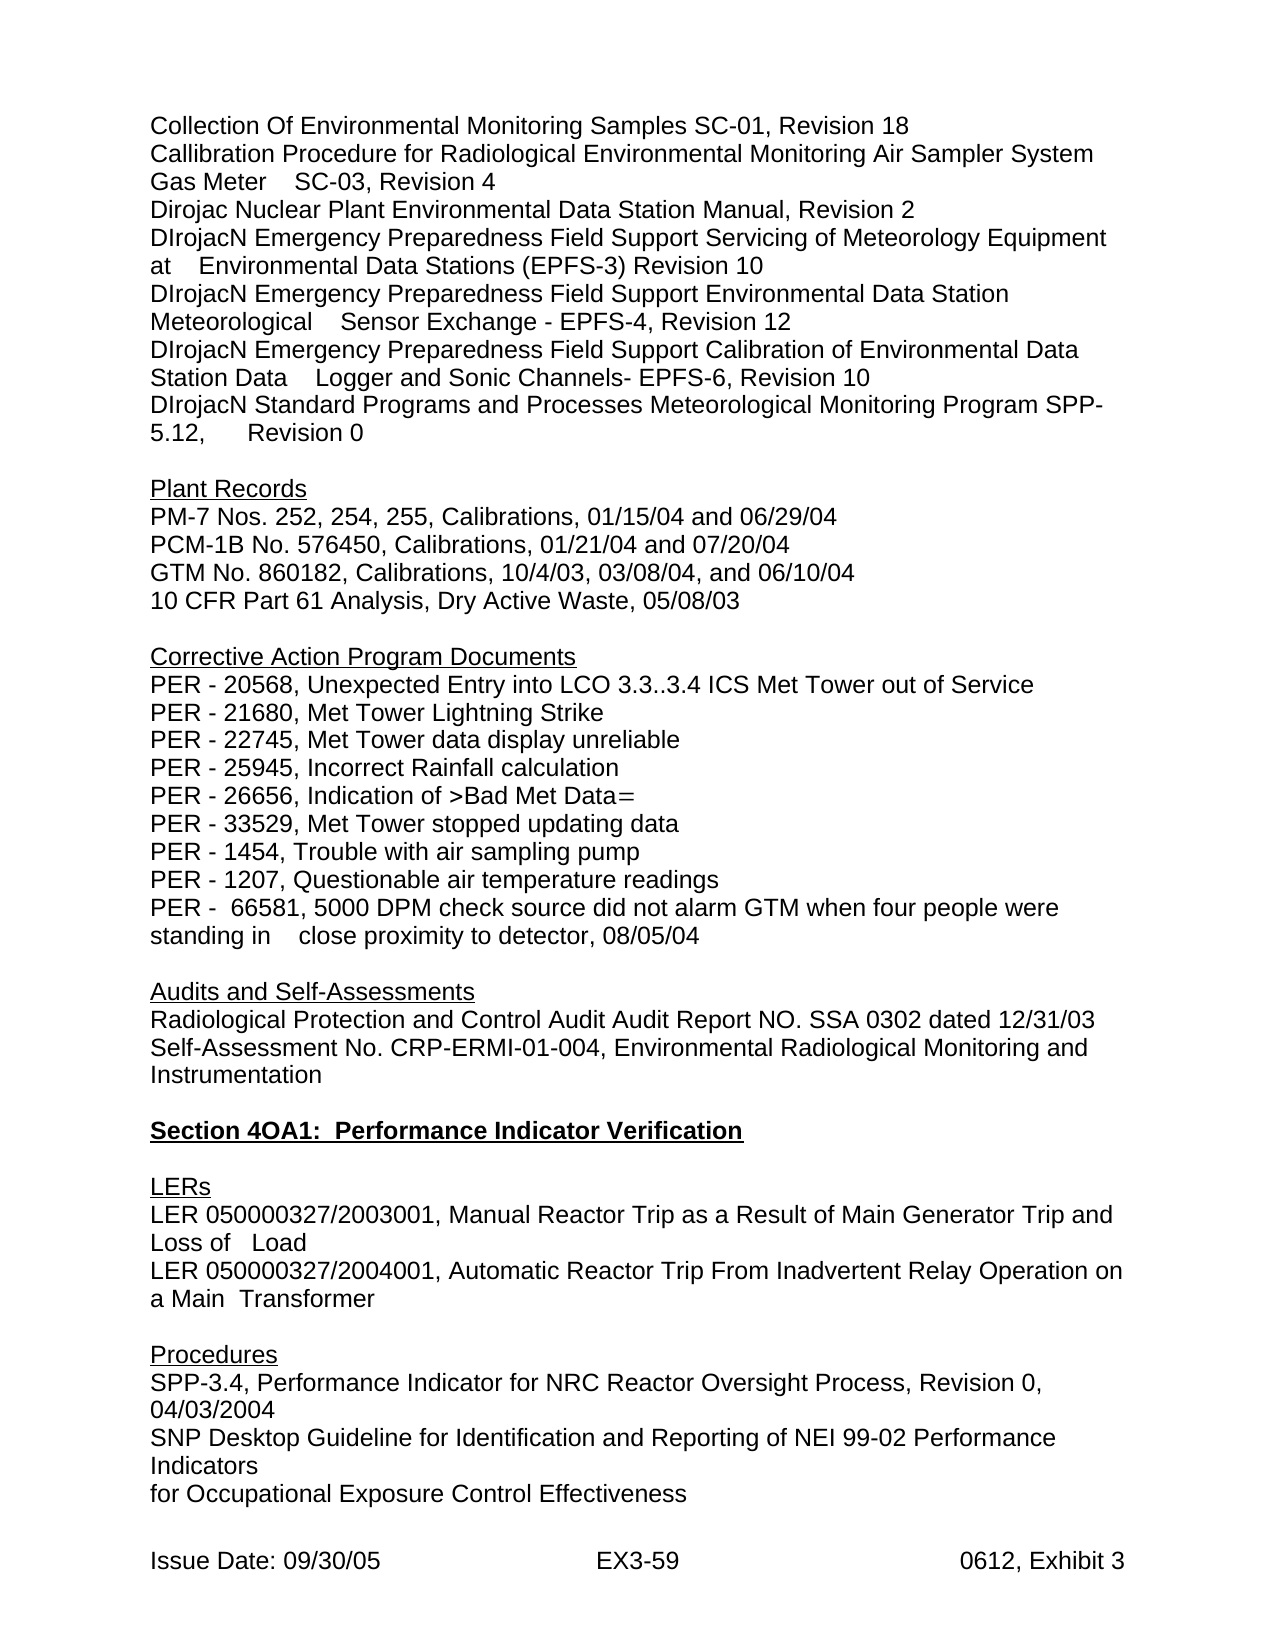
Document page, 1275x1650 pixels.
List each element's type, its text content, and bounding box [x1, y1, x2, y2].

text PER - 25945, Incorrect Rainfall calculation [150, 754, 1125, 782]
text Plant Records [150, 475, 1125, 503]
text Self-Assessment No. CRP-ERMI-01-004, Environmental Radiological Monitoring and Instrumentation [150, 1034, 1125, 1089]
text SPP-3.4, Performance Indicator for NRC Reactor Oversight Process, Revision 0, 04/03/2004 [150, 1369, 1125, 1424]
text Corrective Action Program Documents [150, 643, 1125, 671]
text DIrojacN Emergency Preparedness Field Support Environmental Data Station Meteorological Sensor Exchange - EPFS-4, Revision 12 [150, 280, 1125, 336]
text for Occupational Exposure Control Effectiveness [150, 1480, 1125, 1508]
text Callibration Procedure for Radiological Environmental Monitoring Air Sampler System Gas Meter SC-03, Revision 4 [150, 140, 1125, 196]
text LER 050000327/2004001, Automatic Reactor Trip From Inadvertent Relay Operation on a Main Transformer [150, 1257, 1125, 1313]
text PER - 66581, 5000 DPM check source did not alarm GTM when four people were standing in close proximity to detector, 08/05/04 [150, 894, 1125, 950]
text PER - 20568, Unexpected Entry into LCO 3.3..3.4 ICS Met Tower out of Service [150, 671, 1125, 699]
text PER - 1207, Questionable air temperature readings [150, 866, 1125, 894]
text Collection Of Environmental Monitoring Samples SC-01, Revision 18 [150, 112, 1125, 140]
text PER - 1454, Trouble with air sampling pump [150, 838, 1125, 866]
text PER - 22745, Met Tower data display unreliable [150, 727, 1125, 754]
text LERs [150, 1173, 1125, 1201]
text LER 050000327/2003001, Manual Reactor Trip as a Result of Main Generator Trip and Loss of Load [150, 1201, 1125, 1257]
text Dirojac Nuclear Plant Environmental Data Station Manual, Revision 2 [150, 196, 1125, 224]
text PER - 26656, Indication of Bad Met Data [150, 782, 1125, 810]
text PCM-1B No. 576450, Calibrations, 01/21/04 and 07/20/04 [150, 531, 1125, 559]
text PER - 21680, Met Tower Lightning Strike [150, 699, 1125, 727]
text SNP Desktop Guideline for Identification and Reporting of NEI 99-02 Performance Indicators [150, 1424, 1125, 1480]
text 10 CFR Part 61 Analysis, Dry Active Waste, 05/08/03 [150, 587, 1125, 615]
text PER - 33529, Met Tower stopped updating data [150, 810, 1125, 838]
text Radiological Protection and Control Audit Audit Report NO. SSA 0302 dated 12/31/03 [150, 1006, 1125, 1034]
text Audits and Self-Assessments [150, 978, 1125, 1006]
text DIrojacN Emergency Preparedness Field Support Calibration of Environmental Data Station Data Logger and Sonic Channels- EPFS-6, Revision 10 [150, 336, 1125, 392]
text GTM No. 860182, Calibrations, 10/4/03, 03/08/04, and 06/10/04 [150, 559, 1125, 587]
text DIrojacN Emergency Preparedness Field Support Servicing of Meteorology Equipment at Environmental Data Stations (EPFS-3) Revision 10 [150, 224, 1125, 280]
text Section 4OA1: Performance Indicator Verification [150, 1117, 1125, 1145]
text Procedures [150, 1341, 1125, 1369]
text DIrojacN Standard Programs and Processes Meteorological Monitoring Program SPP-5.12, Revision 0 [150, 392, 1125, 447]
text PM-7 Nos. 252, 254, 255, Calibrations, 01/15/04 and 06/29/04 [150, 503, 1125, 531]
